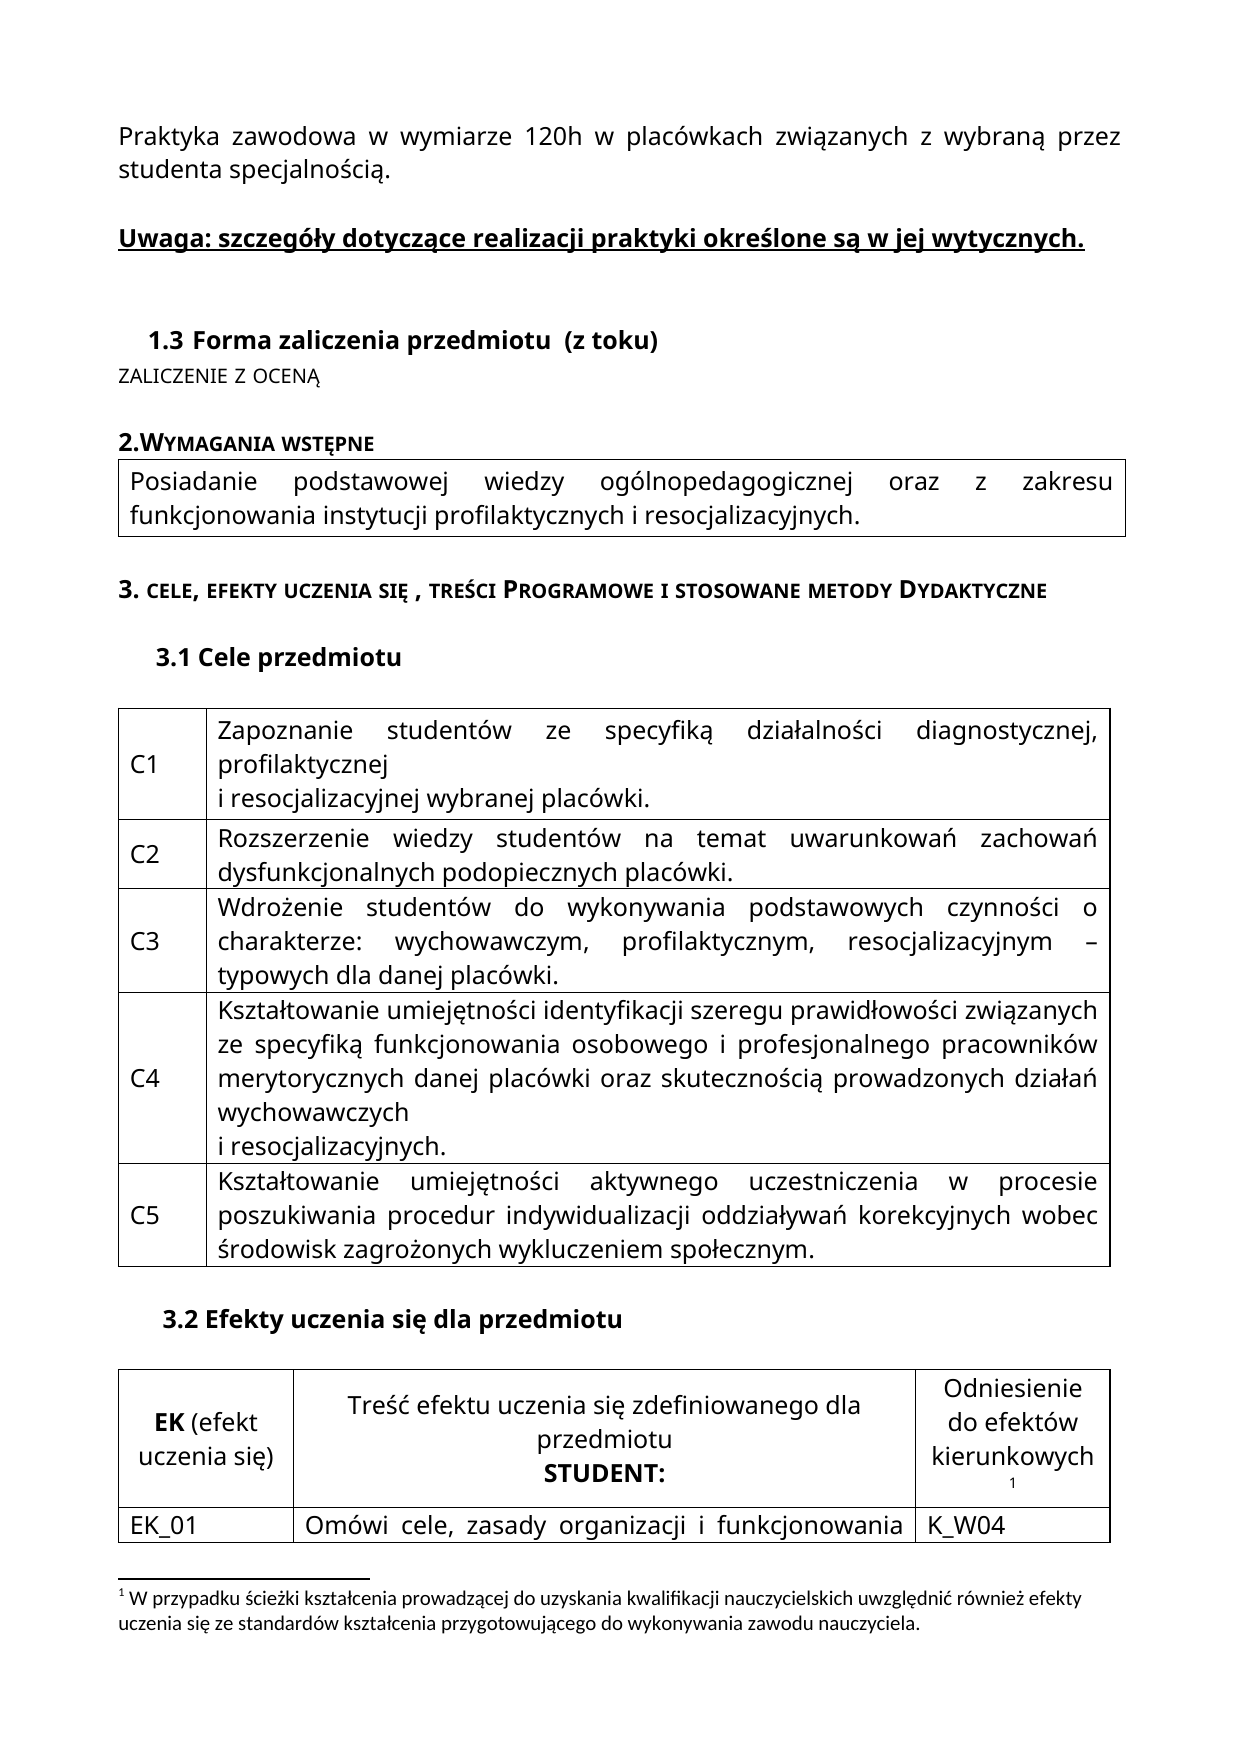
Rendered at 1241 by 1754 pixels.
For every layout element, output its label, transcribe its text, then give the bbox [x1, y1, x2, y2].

text Uwaga: szczegóły dotyczące realizacji praktyki określone są w jej wytycznych. [118, 220, 1122, 254]
table_header EK (efekt uczenia się) [119, 1370, 293, 1507]
table_cell Wdrożenie studentów do wykonywania podstawowych czynności o charakterze: wychowawczym, profilaktycznym, resocjalizacyjnym – typowych dla danej placówki. [207, 889, 1109, 992]
table_cell C5 [119, 1164, 206, 1266]
table_cell C2 [119, 820, 206, 888]
table_header Posiadanie podstawowej wiedzy ogólnopedagogicznej oraz z zakresu funkcjonowania instytucji profilaktycznych i resocjalizacyjnych. [119, 460, 1125, 536]
text 1.3 Forma zaliczenia przedmiotu (z toku) [148, 322, 1122, 357]
table_header C1 [119, 709, 206, 819]
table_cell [294, 1508, 915, 1542]
table_header Treść efektu uczenia się zdefiniowanego dla przedmiotu STUDENT: [294, 1370, 915, 1507]
text 2.Wymagania wstępne [118, 425, 1122, 459]
table_cell Kształtowanie umiejętności aktywnego uczestniczenia w procesie poszukiwania procedur indywidualizacji oddziaływań korekcyjnych wobec środowisk zagrożonych wykluczeniem społecznym. [207, 1164, 1109, 1266]
table_header Zapoznanie studentów ze specyfiką działalności diagnostycznej, profilaktycznej i resocjalizacyjnej wybranej placówki. [207, 709, 1109, 819]
table_cell Kształtowanie umiejętności identyfikacji szeregu prawidłowości związanych ze specyfiką funkcjonowania osobowego i profesjonalnego pracowników merytorycznych danej placówki oraz skutecznością prowadzonych działań wychowawczych i resocjalizacyjnych. [207, 993, 1109, 1163]
table_cell C3 [119, 889, 206, 992]
text 3. cele, efekty uczenia się , treści Programowe i stosowane metody Dydaktyczne [118, 571, 1122, 605]
text 3.1 Cele przedmiotu [156, 639, 1122, 673]
table_cell K_W04 [916, 1508, 1109, 1542]
table_cell EK_01 [119, 1508, 293, 1542]
text Praktyka zawodowa w wymiarze 120h w placówkach związanych z wybraną przez studenta specjalnością. [118, 118, 1122, 186]
text zaliczenie z oceną [118, 357, 1122, 391]
table_header Odniesienie do efektów kierunkowych [916, 1370, 1109, 1507]
text 3.2 Efekty uczenia się dla przedmiotu [162, 1301, 1122, 1335]
table_cell C4 [119, 993, 206, 1163]
table_cell Rozszerzenie wiedzy studentów na temat uwarunkowań zachowań dysfunkcjonalnych podopiecznych placówki. [207, 820, 1109, 888]
